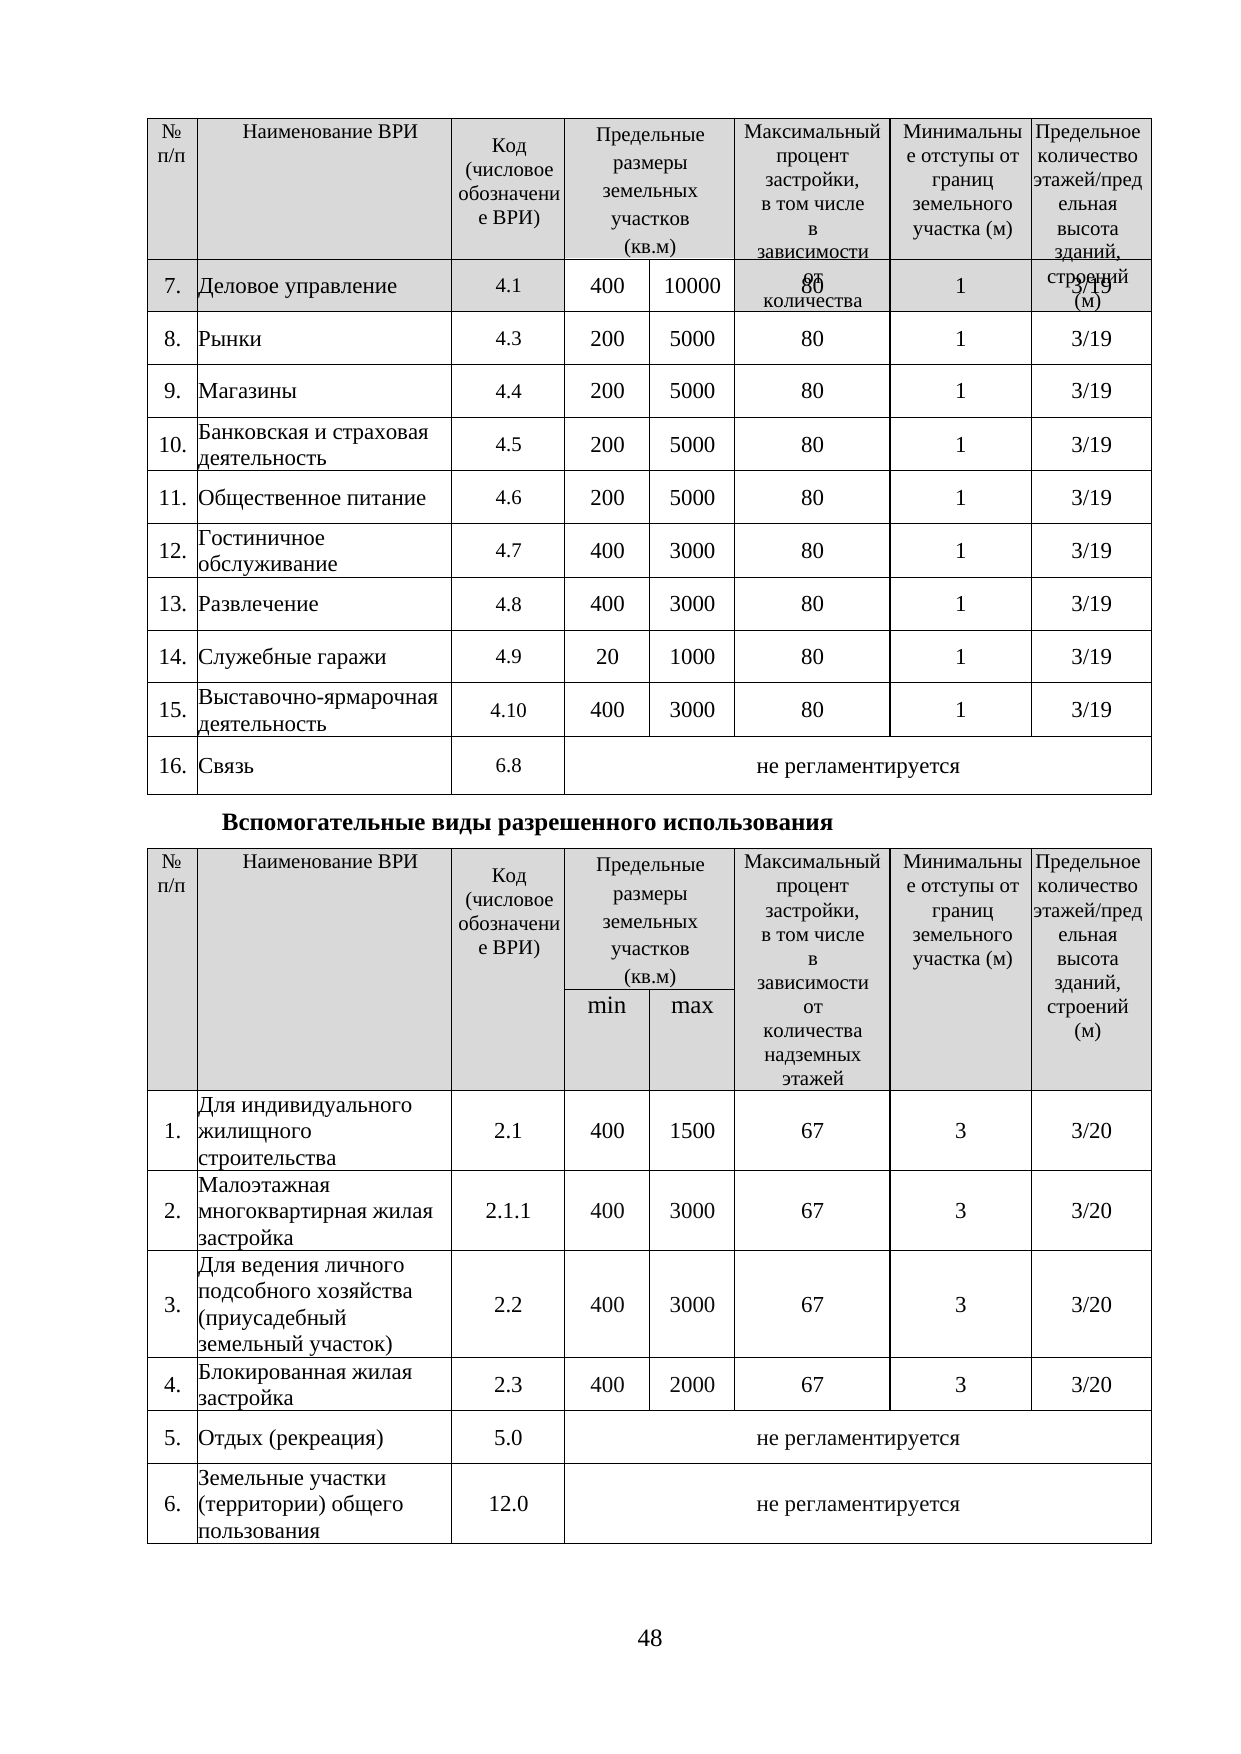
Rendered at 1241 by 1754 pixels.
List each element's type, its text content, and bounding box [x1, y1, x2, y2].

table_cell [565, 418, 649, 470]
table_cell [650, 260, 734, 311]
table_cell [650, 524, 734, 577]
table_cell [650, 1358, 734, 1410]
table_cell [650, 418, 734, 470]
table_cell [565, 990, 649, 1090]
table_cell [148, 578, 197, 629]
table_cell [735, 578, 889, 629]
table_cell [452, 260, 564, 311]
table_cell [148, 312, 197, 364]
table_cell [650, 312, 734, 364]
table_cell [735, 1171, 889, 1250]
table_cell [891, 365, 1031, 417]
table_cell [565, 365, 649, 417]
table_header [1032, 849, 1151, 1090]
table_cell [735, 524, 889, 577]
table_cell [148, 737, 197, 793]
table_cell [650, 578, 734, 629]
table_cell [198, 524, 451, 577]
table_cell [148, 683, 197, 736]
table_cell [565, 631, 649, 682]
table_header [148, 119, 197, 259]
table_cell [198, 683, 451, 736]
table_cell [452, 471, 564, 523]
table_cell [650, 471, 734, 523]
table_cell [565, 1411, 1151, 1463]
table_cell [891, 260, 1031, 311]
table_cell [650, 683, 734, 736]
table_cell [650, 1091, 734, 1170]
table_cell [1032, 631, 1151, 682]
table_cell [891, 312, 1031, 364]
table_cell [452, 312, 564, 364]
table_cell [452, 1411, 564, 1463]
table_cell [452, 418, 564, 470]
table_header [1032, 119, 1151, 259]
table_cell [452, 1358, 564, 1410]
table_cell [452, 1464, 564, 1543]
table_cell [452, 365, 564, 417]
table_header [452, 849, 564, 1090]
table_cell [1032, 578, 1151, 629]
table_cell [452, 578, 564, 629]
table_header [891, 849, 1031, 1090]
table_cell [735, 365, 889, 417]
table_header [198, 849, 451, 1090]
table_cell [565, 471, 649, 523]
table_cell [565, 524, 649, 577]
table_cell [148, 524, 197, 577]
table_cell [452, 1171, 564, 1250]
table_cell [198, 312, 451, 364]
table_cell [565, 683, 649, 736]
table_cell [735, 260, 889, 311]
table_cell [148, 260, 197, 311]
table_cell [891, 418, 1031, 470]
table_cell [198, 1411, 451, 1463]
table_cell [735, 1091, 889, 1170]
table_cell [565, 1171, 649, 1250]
text Вспомогательные виды разрешенного использования [148, 807, 1152, 836]
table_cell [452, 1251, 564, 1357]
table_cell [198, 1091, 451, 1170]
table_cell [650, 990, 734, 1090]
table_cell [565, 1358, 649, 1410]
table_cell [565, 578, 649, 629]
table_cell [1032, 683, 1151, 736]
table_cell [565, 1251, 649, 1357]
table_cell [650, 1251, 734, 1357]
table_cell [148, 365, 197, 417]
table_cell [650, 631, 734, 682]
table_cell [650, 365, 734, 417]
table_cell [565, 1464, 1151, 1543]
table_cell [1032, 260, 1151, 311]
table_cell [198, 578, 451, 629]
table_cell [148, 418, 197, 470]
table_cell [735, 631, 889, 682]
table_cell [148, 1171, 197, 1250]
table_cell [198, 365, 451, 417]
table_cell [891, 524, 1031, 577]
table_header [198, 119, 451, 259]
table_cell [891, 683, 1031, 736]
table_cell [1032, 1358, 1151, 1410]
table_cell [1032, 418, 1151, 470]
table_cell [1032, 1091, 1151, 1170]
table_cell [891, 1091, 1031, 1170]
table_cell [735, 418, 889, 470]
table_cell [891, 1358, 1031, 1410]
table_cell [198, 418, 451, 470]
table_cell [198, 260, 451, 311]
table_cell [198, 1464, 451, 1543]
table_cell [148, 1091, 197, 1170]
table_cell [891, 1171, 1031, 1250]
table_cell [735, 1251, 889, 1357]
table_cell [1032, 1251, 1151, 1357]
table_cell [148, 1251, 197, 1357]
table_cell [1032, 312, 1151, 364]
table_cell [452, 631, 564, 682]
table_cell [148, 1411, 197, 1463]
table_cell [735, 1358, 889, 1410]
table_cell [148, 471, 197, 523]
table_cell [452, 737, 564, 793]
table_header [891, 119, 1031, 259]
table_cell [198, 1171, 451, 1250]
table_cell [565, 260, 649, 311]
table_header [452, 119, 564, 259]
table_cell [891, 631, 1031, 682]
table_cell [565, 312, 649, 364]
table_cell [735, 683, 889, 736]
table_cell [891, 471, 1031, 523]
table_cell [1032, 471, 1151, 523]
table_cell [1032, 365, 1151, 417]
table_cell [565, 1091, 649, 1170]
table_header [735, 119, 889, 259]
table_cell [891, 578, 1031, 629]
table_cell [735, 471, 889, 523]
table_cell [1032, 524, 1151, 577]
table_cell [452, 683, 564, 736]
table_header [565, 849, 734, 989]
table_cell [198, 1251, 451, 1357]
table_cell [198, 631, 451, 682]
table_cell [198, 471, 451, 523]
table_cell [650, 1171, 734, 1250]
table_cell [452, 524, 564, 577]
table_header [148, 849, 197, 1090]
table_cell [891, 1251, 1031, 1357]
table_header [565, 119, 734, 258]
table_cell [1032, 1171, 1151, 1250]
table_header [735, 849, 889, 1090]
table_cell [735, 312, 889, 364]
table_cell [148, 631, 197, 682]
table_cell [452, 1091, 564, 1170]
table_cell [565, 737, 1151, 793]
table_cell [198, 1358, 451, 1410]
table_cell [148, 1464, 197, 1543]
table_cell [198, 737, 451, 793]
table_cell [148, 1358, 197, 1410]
